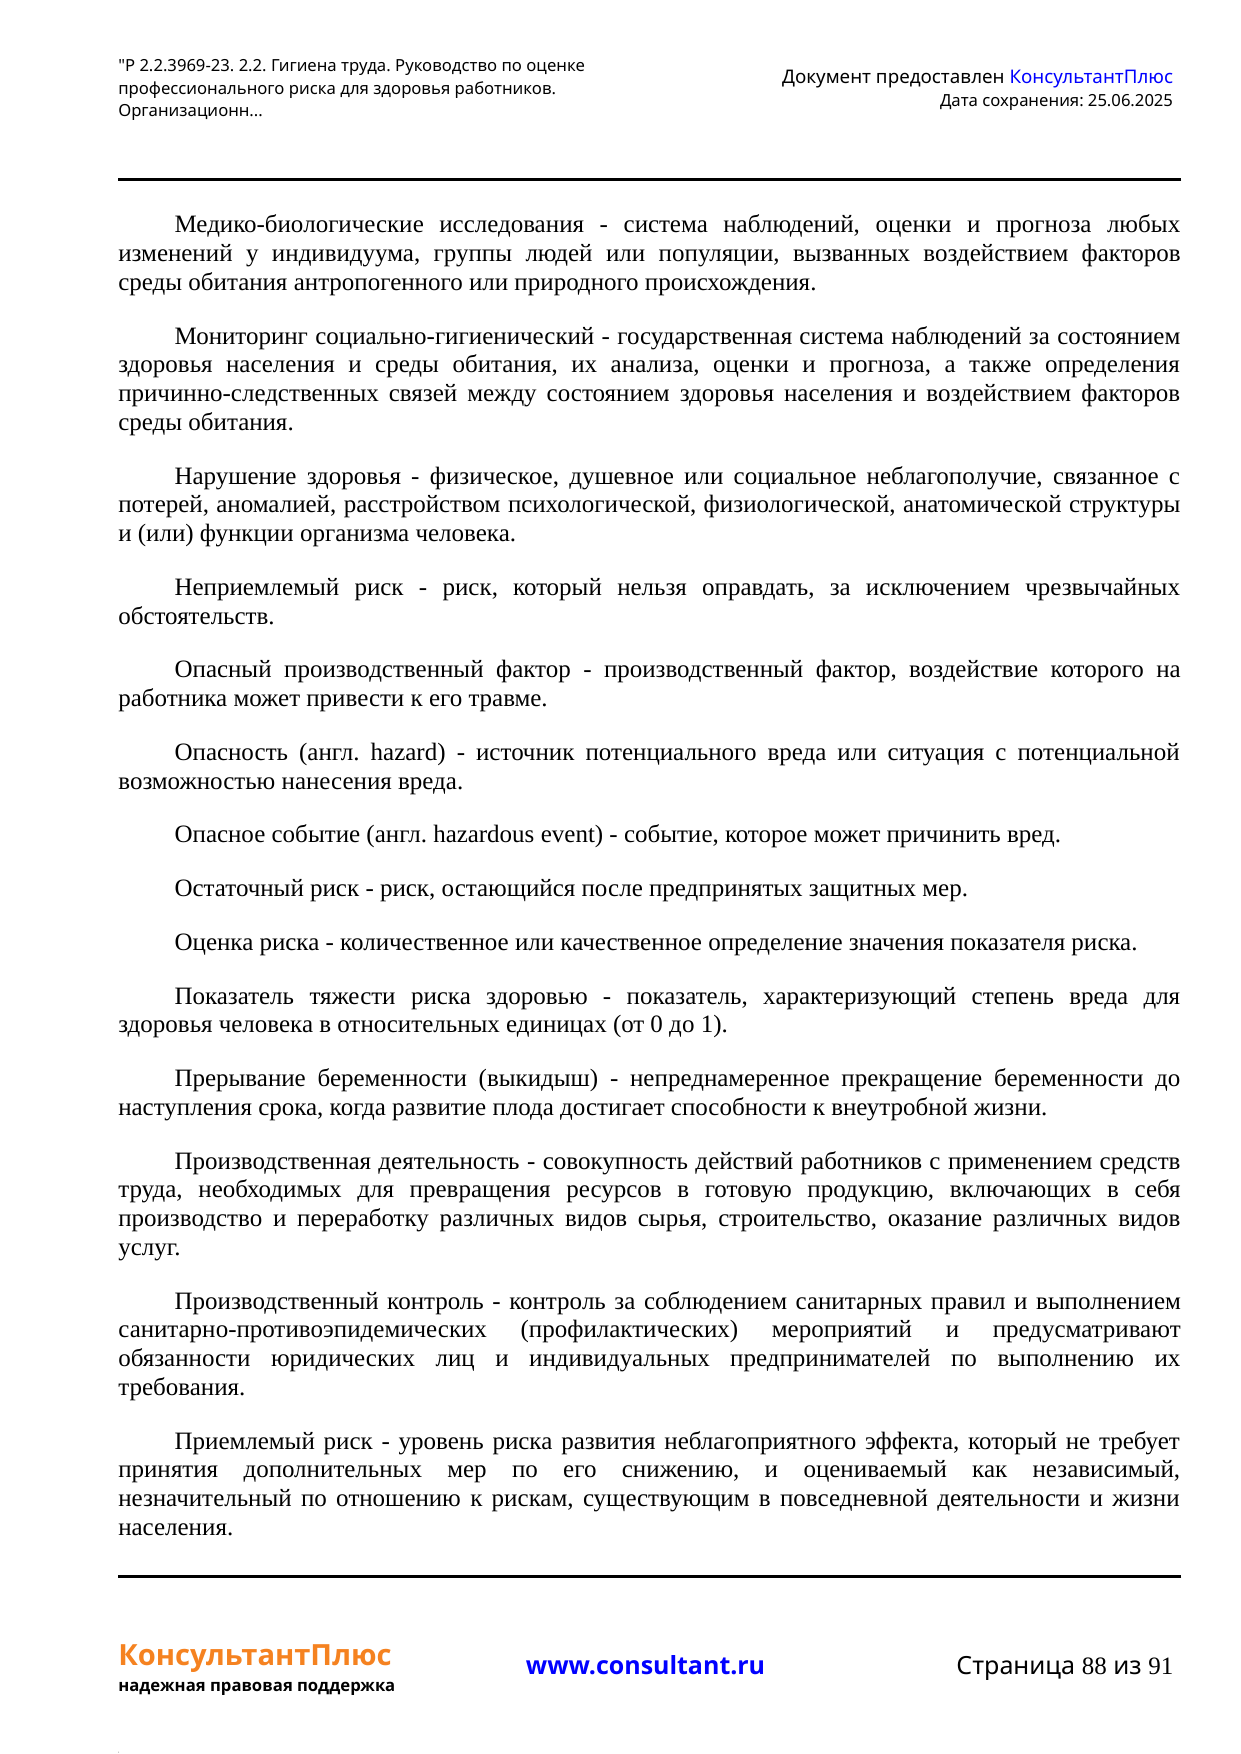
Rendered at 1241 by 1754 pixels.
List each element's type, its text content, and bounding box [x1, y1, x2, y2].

text Мониторинг социально-гигиенический - государственная система наблюдений за состоянием здоровья населения и среды обитания, их анализа, оценки и прогноза, а также определения причинно-следственных связей между состоянием здоровья населения и воздействием факторов среды обитания. [118, 321, 1181, 436]
text Остаточный риск - риск, остающийся после предпринятых защитных мер. [118, 873, 1181, 902]
text Оценка риска - количественное или качественное определение значения показателя риска. [118, 927, 1181, 956]
text Нарушение здоровья - физическое, душевное или социальное неблагополучие, связанное с потерей, аномалией, расстройством психологической, физиологической, анатомической структуры и (или) функции организма человека. [118, 461, 1181, 547]
text Медико-биологические исследования - система наблюдений, оценки и прогноза любых изменений у индивидуума, группы людей или популяции, вызванных воздействием факторов среды обитания антропогенного или природного происхождения. [118, 209, 1181, 296]
text Приемлемый риск - уровень риска развития неблагоприятного эффекта, который не требует принятия дополнительных мер по его снижению, и оцениваемый как независимый, незначительный по отношению к рискам, существующим в повседневной деятельности и жизни населения. [118, 1426, 1181, 1541]
text Прерывание беременности (выкидыш) - непреднамеренное прекращение беременности до наступления срока, когда развитие плода достигает способности к внеутробной жизни. [118, 1063, 1181, 1121]
text Производственный контроль - контроль за соблюдением санитарных правил и выполнением санитарно-противоэпидемических (профилактических) мероприятий и предусматривают обязанности юридических лиц и индивидуальных предпринимателей по выполнению их требования. [118, 1286, 1181, 1401]
text Производственная деятельность - совокупность действий работников с применением средств труда, необходимых для превращения ресурсов в готовую продукцию, включающих в себя производство и переработку различных видов сырья, строительство, оказание различных видов услуг. [118, 1146, 1181, 1261]
text Опасное событие (англ. hazardous event) - событие, которое может причинить вред. [118, 819, 1181, 848]
text Показатель тяжести риска здоровью - показатель, характеризующий степень вреда для здоровья человека в относительных единицах (от 0 до 1). [118, 981, 1181, 1038]
text Опасный производственный фактор - производственный фактор, воздействие которого на работника может привести к его травме. [118, 654, 1181, 712]
text Опасность (англ. hazard) - источник потенциального вреда или ситуация с потенциальной возможностью нанесения вреда. [118, 737, 1181, 794]
text Неприемлемый риск - риск, который нельзя оправдать, за исключением чрезвычайных обстоятельств. [118, 572, 1181, 629]
